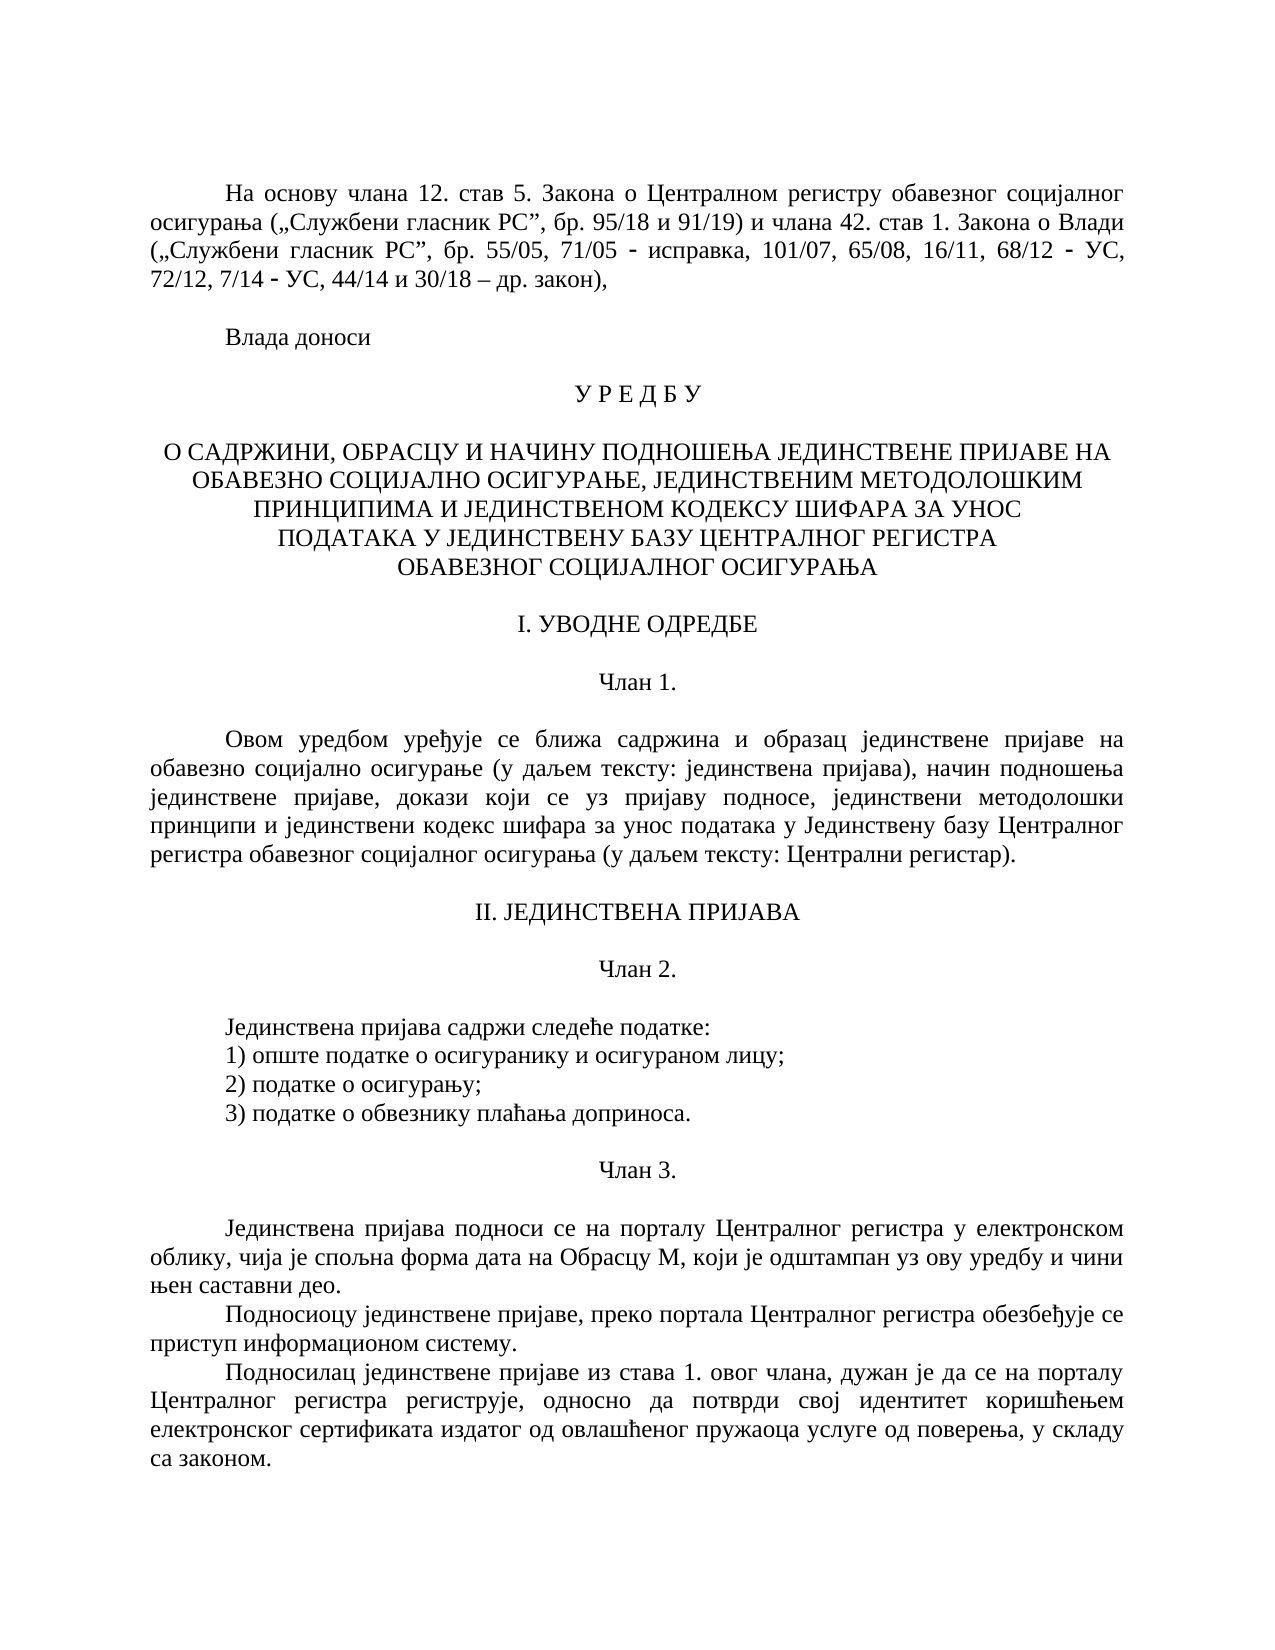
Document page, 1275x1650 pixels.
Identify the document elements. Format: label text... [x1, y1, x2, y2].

text I. УВОДНЕ ОДРЕДБЕ [150, 609, 1125, 638]
text Подносиоцу јединствене пријаве, преко портала Централног регистра обезбеђује се приступ информационом систему. [150, 1299, 1125, 1357]
text ОБАВЕЗНОГ СОЦИЈАЛНОГ ОСИГУРАЊА [150, 552, 1125, 581]
text У Р Е Д Б У [150, 379, 1125, 408]
text На основу члана 12. став 5. Закона о Централном регистру обавезног социјалног осигурања („Службени гласник РС”, бр. 95/18 и 91/19) и члана 42. став 1. Закона о Влади („Службени гласник РС”, бр. 55/05, 71/05 исправка, 101/07, 65/08, 16/11, 68/12 УС, 72/12, 7/14 УС, 44/14 и 30/18 – др. закон), [150, 178, 1125, 293]
text Овом уредбом уређује се ближа садржина и образац јединствене пријаве на обавезно социјално осигурање (у даљем тексту: јединствена пријава), начин подношења јединствене пријаве, докази који се уз пријаву подносе, јединствени методолошки принципи и јединствени кодекс шифара за унос података у Јединствену базу Централног регистра обавезног социјалног осигурања (у даљем тексту: Централни регистар). [150, 724, 1125, 868]
text 1) опште податке о осигуранику и осигураном лицу; [150, 1041, 1125, 1069]
text ПОДАТАКА У ЈЕДИНСТВЕНУ БАЗУ ЦЕНТРАЛНОГ РЕГИСТРА [150, 523, 1125, 552]
text Подносилац јединствене пријаве из става 1. овог члана, дужан је да се на порталу Централног регистра региструје, односно да потврди свој идентитет коришћењем електронског сертификата издатог од овлашћеног пружаоца услуге од поверења, у складу са законом. [150, 1357, 1125, 1472]
text Јединствена пријава подноси се на порталу Централног регистра у електронском облику, чија је спољна форма дата на Обрасцу М, који је одштампан уз ову уредбу и чини њен саставни део. [150, 1213, 1125, 1299]
text Влада доноси [150, 322, 1125, 351]
text II. ЈЕДИНСТВЕНА ПРИЈАВА [150, 897, 1125, 926]
text Члан 1. [150, 667, 1125, 696]
text О САДРЖИНИ, ОБРАСЦУ И НАЧИНУ ПОДНОШЕЊА ЈЕДИНСТВЕНЕ ПРИЈАВЕ НА ОБАВЕЗНО СОЦИЈАЛНО ОСИГУРАЊЕ, ЈЕДИНСТВЕНИМ МЕТОДОЛОШКИМ ПРИНЦИПИМА И ЈЕДИНСТВЕНОМ КОДЕКСУ ШИФАРА ЗА УНОС [150, 437, 1125, 523]
text Јединствена пријава садржи следеће податке: [150, 1012, 1125, 1041]
text Члан 2. [150, 954, 1125, 983]
text 3) податке о обвезнику плаћања доприноса. [150, 1098, 1125, 1127]
text Члан 3. [150, 1156, 1125, 1184]
text 2) податке о осигурању; [150, 1069, 1125, 1098]
